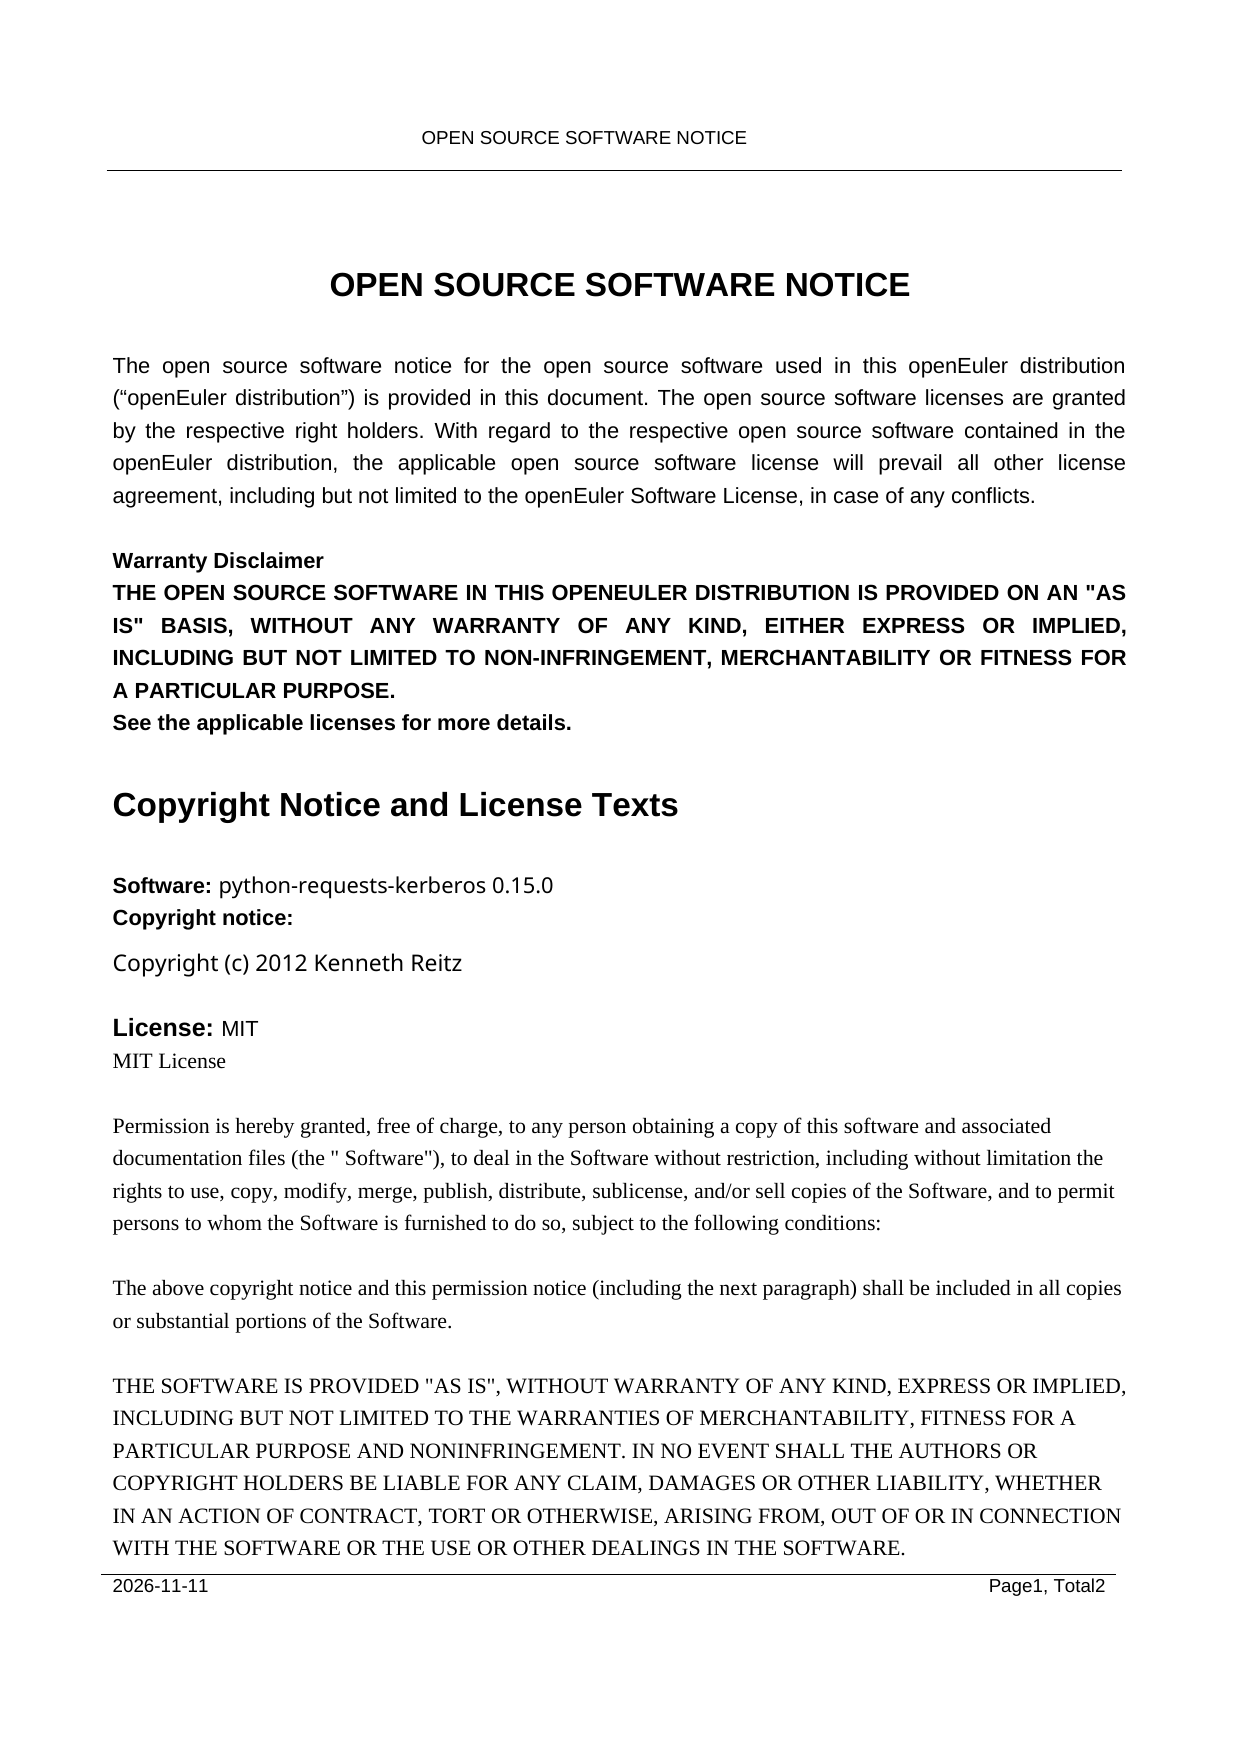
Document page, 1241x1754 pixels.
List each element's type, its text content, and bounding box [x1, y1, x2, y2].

text Copyright notice: [112, 901, 1128, 934]
text OPEN SOURCE SOFTWARE NOTICE [112, 251, 1128, 316]
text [112, 1044, 1128, 1564]
text Copyright Notice and License Texts [112, 771, 1128, 836]
text License: MIT [112, 1012, 1128, 1044]
text Warranty Disclaimer [112, 544, 1128, 576]
text THE OPEN SOURCE SOFTWARE IN THIS OPENEULER DISTRIBUTION IS PROVIDED ON AN "AS IS" BASIS, WITHOUT ANY WARRANTY OF ANY KIND, EITHER EXPRESS OR IMPLIED, INCLUDING BUT NOT LIMITED TO NON-INFRINGEMENT, MERCHANTABILITY OR FITNESS FOR A PARTICULAR PURPOSE. See the applicable licenses for more details. [112, 576, 1128, 739]
text Copyright (c) 2012 Kenneth Reitz [112, 947, 1128, 1012]
text The open source software notice for the open source software used in this openEuler distribution (“openEuler distribution”) is provided in this document. The open source software licenses are granted by the respective right holders. With regard to the respective open source software contained in the openEuler distribution, the applicable open source software license will prevail all other license agreement, including but not limited to the openEuler Software License, in case of any conflicts. [112, 349, 1128, 511]
title Software: python-requests-kerberos 0.15.0 [112, 869, 1128, 901]
